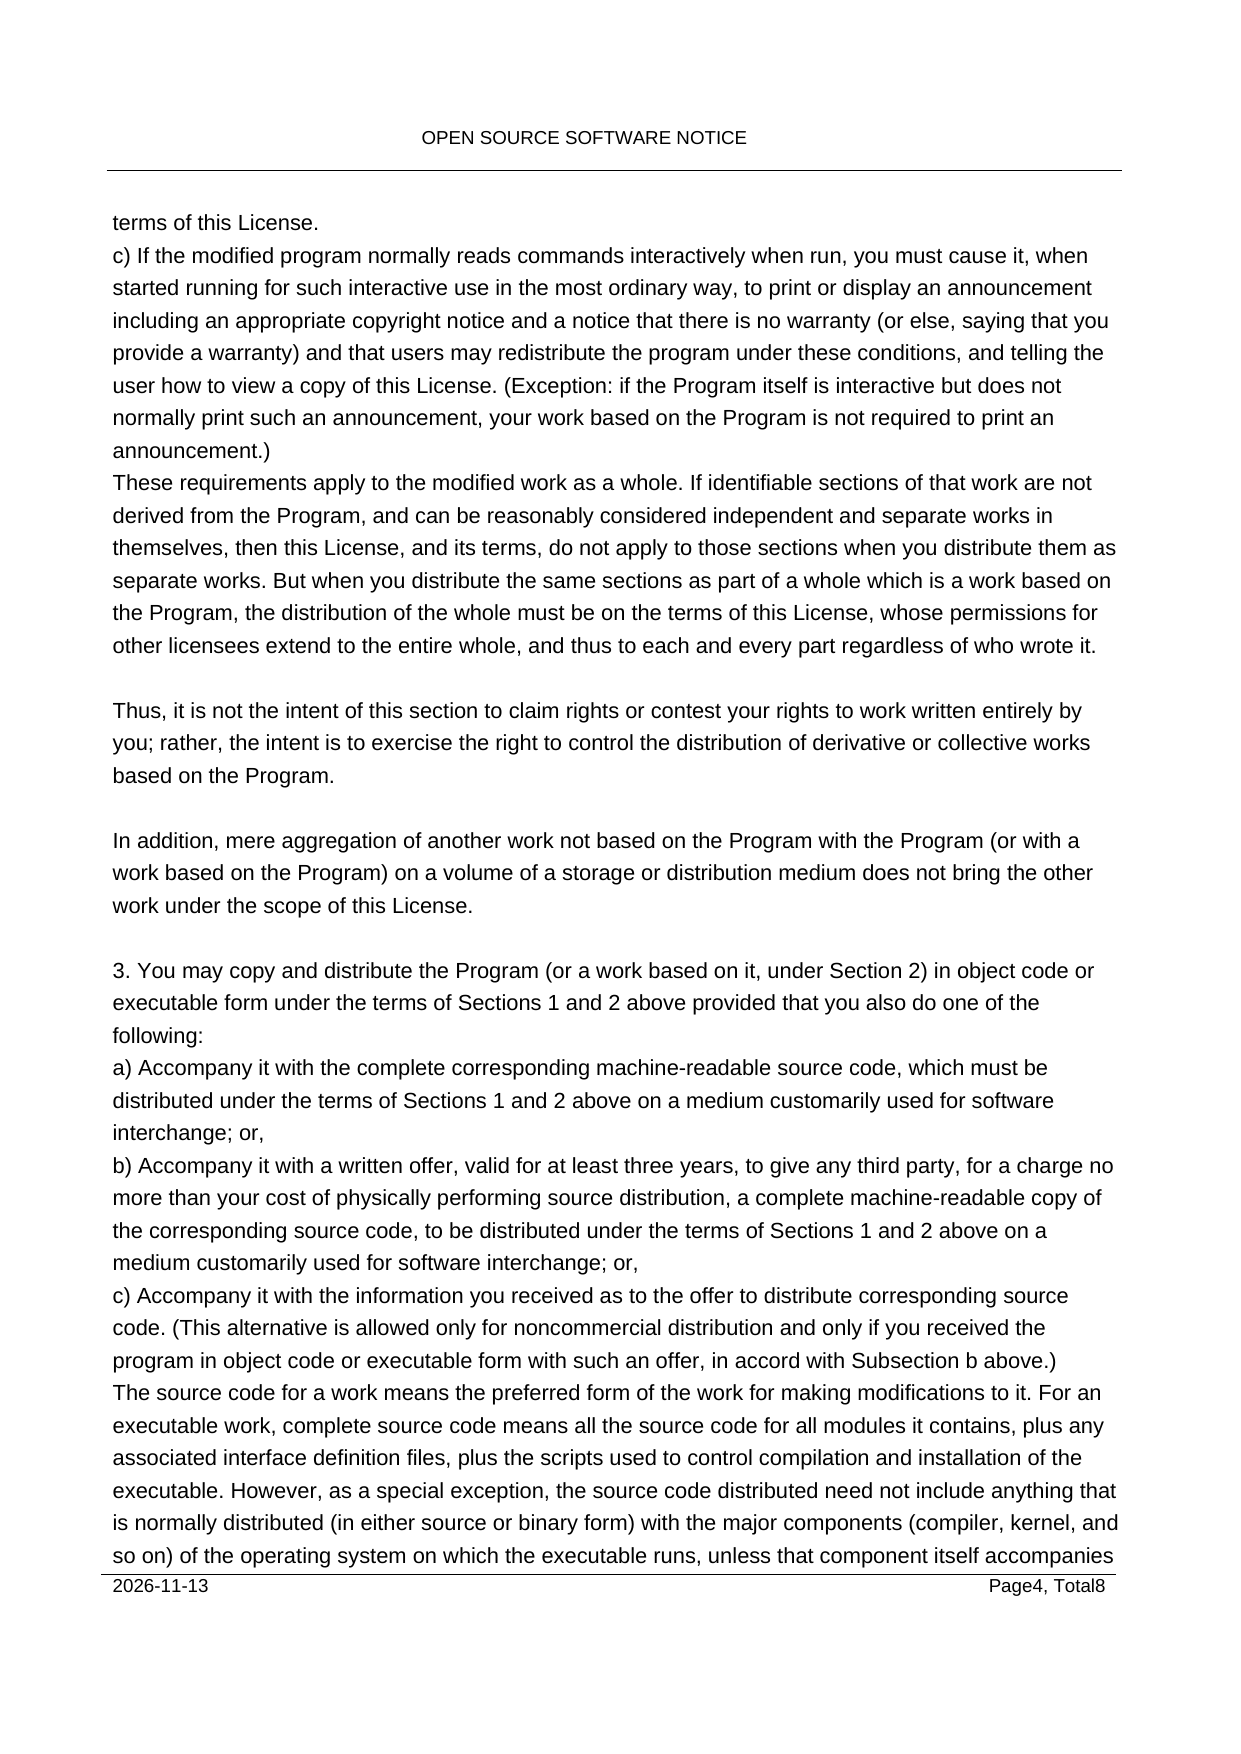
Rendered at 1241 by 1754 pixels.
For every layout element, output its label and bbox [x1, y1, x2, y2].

text [112, 206, 1128, 1571]
